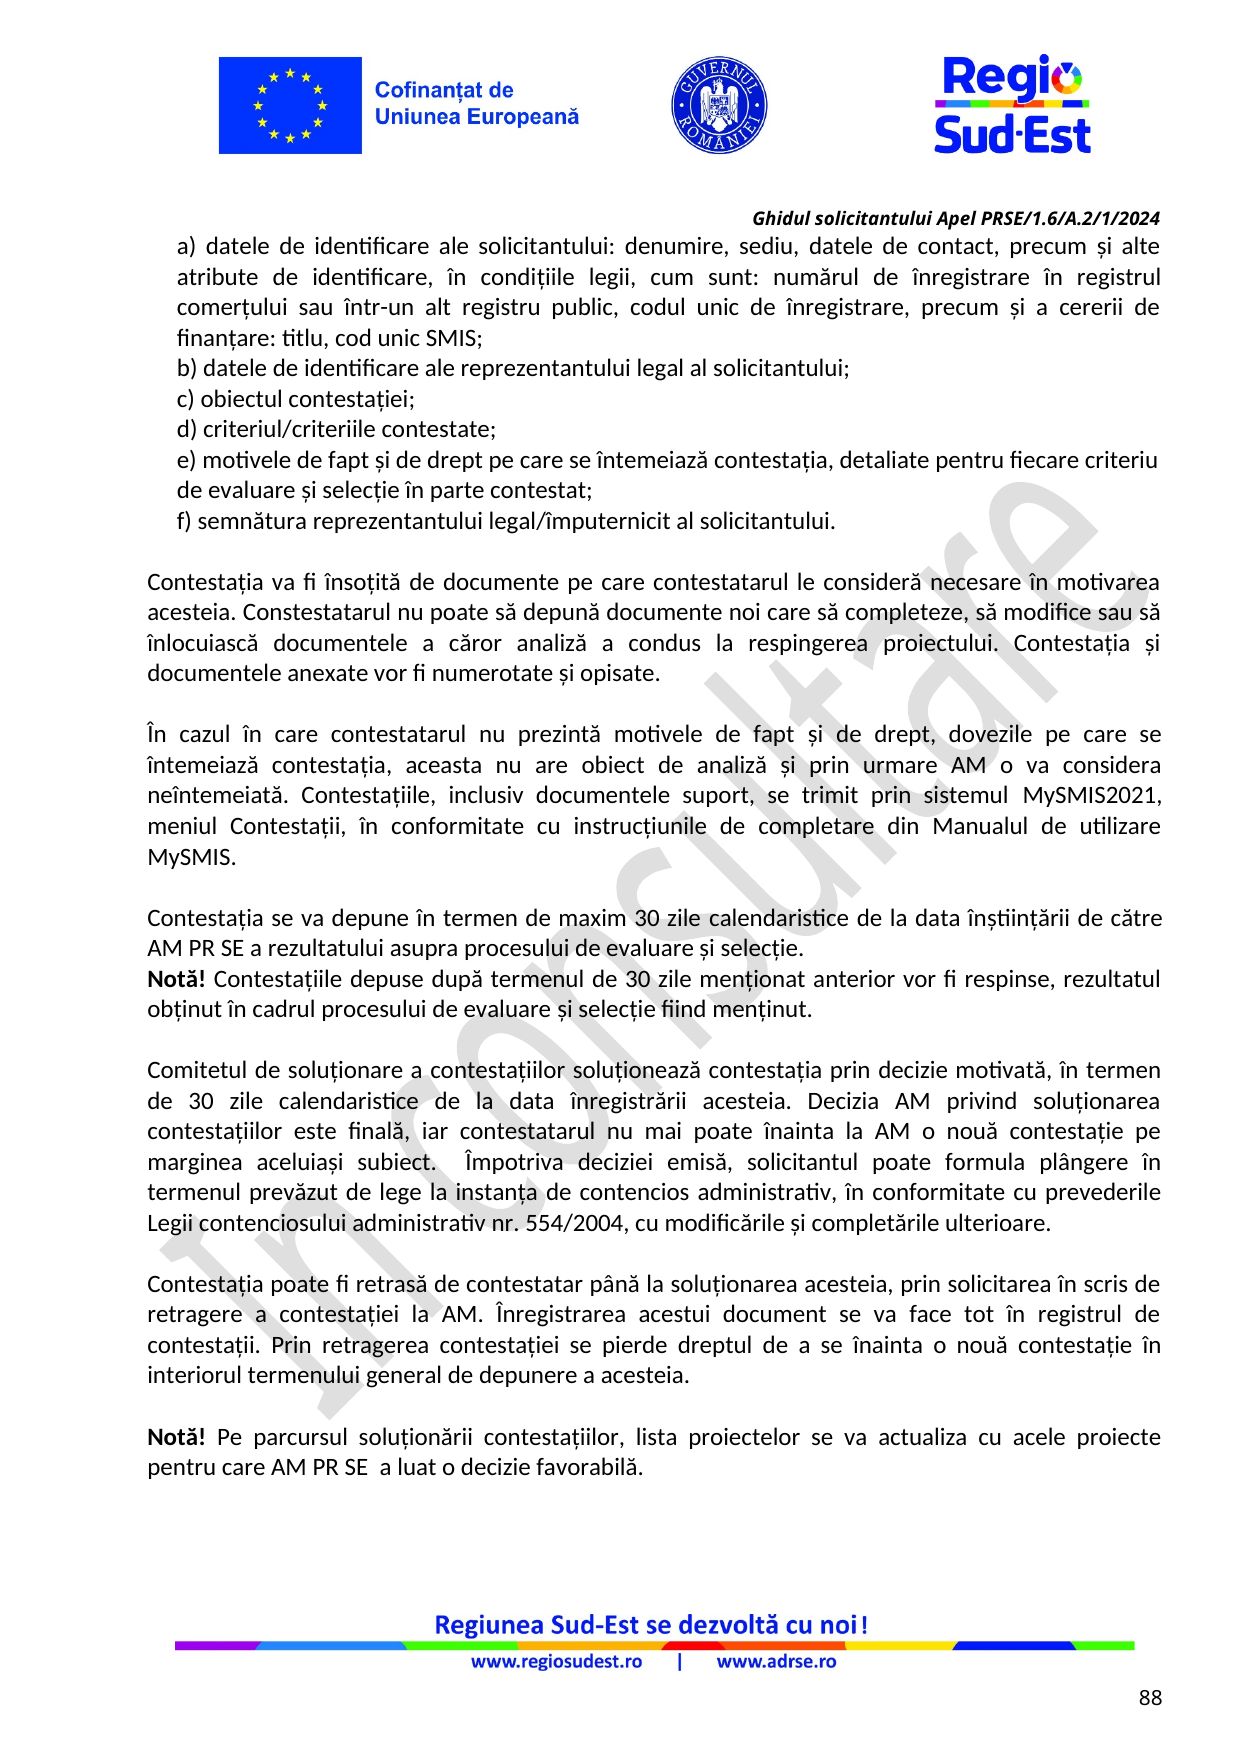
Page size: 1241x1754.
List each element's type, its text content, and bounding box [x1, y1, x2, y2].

text Notă! Pe parcursul soluționării contestațiilor, lista proiectelor se va actualiza cu acele proiecte pentru care AM PR SE a luat o decizie favorabilă. [147, 1421, 1162, 1482]
text Contestaţia se va depune în termen de maxim 30 zile calendaristice de la data înştiinţării de către AM PR SE a rezultatului asupra procesului de evaluare și selecție. [147, 902, 1162, 963]
text b) datele de identificare ale reprezentantului legal al solicitantului; [177, 352, 1162, 383]
text c) obiectul contestației; [177, 383, 1162, 413]
text f) semnătura reprezentantului legal/împuternicit al solicitantului. [177, 505, 1162, 536]
text Contestația va fi însoțită de documente pe care contestatarul le consideră necesare în motivarea acesteia. Constestatarul nu poate să depună documente noi care să completeze, să modifice sau să înlocuiască documentele a căror analiză a condus la respingerea proiectului. Contestația și documentele anexate vor fi numerotate și opisate. [147, 566, 1162, 688]
picture [175, 1614, 1135, 1671]
text Notă! Contestațiile depuse după termenul de 30 zile menționat anterior vor fi respinse, rezultatul obținut în cadrul procesului de evaluare şi selecţie fiind menţinut. [147, 963, 1162, 1024]
text d) criteriul/criteriile contestate; [177, 413, 1162, 444]
picture [218, 54, 1091, 155]
text e) motivele de fapt și de drept pe care se întemeiază contestația, detaliate pentru fiecare criteriu de evaluare și selecție în parte contestat; [177, 444, 1162, 505]
text Contestația poate fi retrasă de contestatar până la soluționarea acesteia, prin solicitarea în scris de retragere a contestației la AM. Înregistrarea acestui document se va face tot în registrul de contestații. Prin retragerea contestației se pierde dreptul de a se înainta o nouă contestație în interiorul termenului general de depunere a acesteia. [147, 1268, 1162, 1390]
text În cazul în care contestatarul nu prezintă motivele de fapt şi de drept, dovezile pe care se întemeiază contestaţia, aceasta nu are obiect de analiză și prin urmare AM o va considera neîntemeiată. Contestaţiile, inclusiv documentele suport, se trimit prin sistemul MySMIS2021, meniul Contestații, în conformitate cu instrucțiunile de completare din Manualul de utilizare MySMIS. [147, 719, 1162, 871]
text a) datele de identificare ale solicitantului: denumire, sediu, datele de contact, precum și alte atribute de identificare, în condiţiile legii, cum sunt: numărul de înregistrare în registrul comerţului sau într-un alt registru public, codul unic de înregistrare, precum și a cererii de finanțare: titlu, cod unic SMIS; [177, 230, 1162, 352]
text Comitetul de soluționare a contestațiilor soluționează contestația prin decizie motivată, în termen de 30 zile calendaristice de la data înregistrării acesteia. Decizia AM privind soluționarea contestațiilor este finală, iar contestatarul nu mai poate înainta la AM o nouă contestație pe marginea aceluiași subiect. Împotriva deciziei emisă, solicitantul poate formula plângere în termenul prevăzut de lege la instanța de contencios administrativ, în conformitate cu prevederile Legii contenciosului administrativ nr. 554/2004, cu modificările și completările ulterioare. [147, 1054, 1162, 1237]
